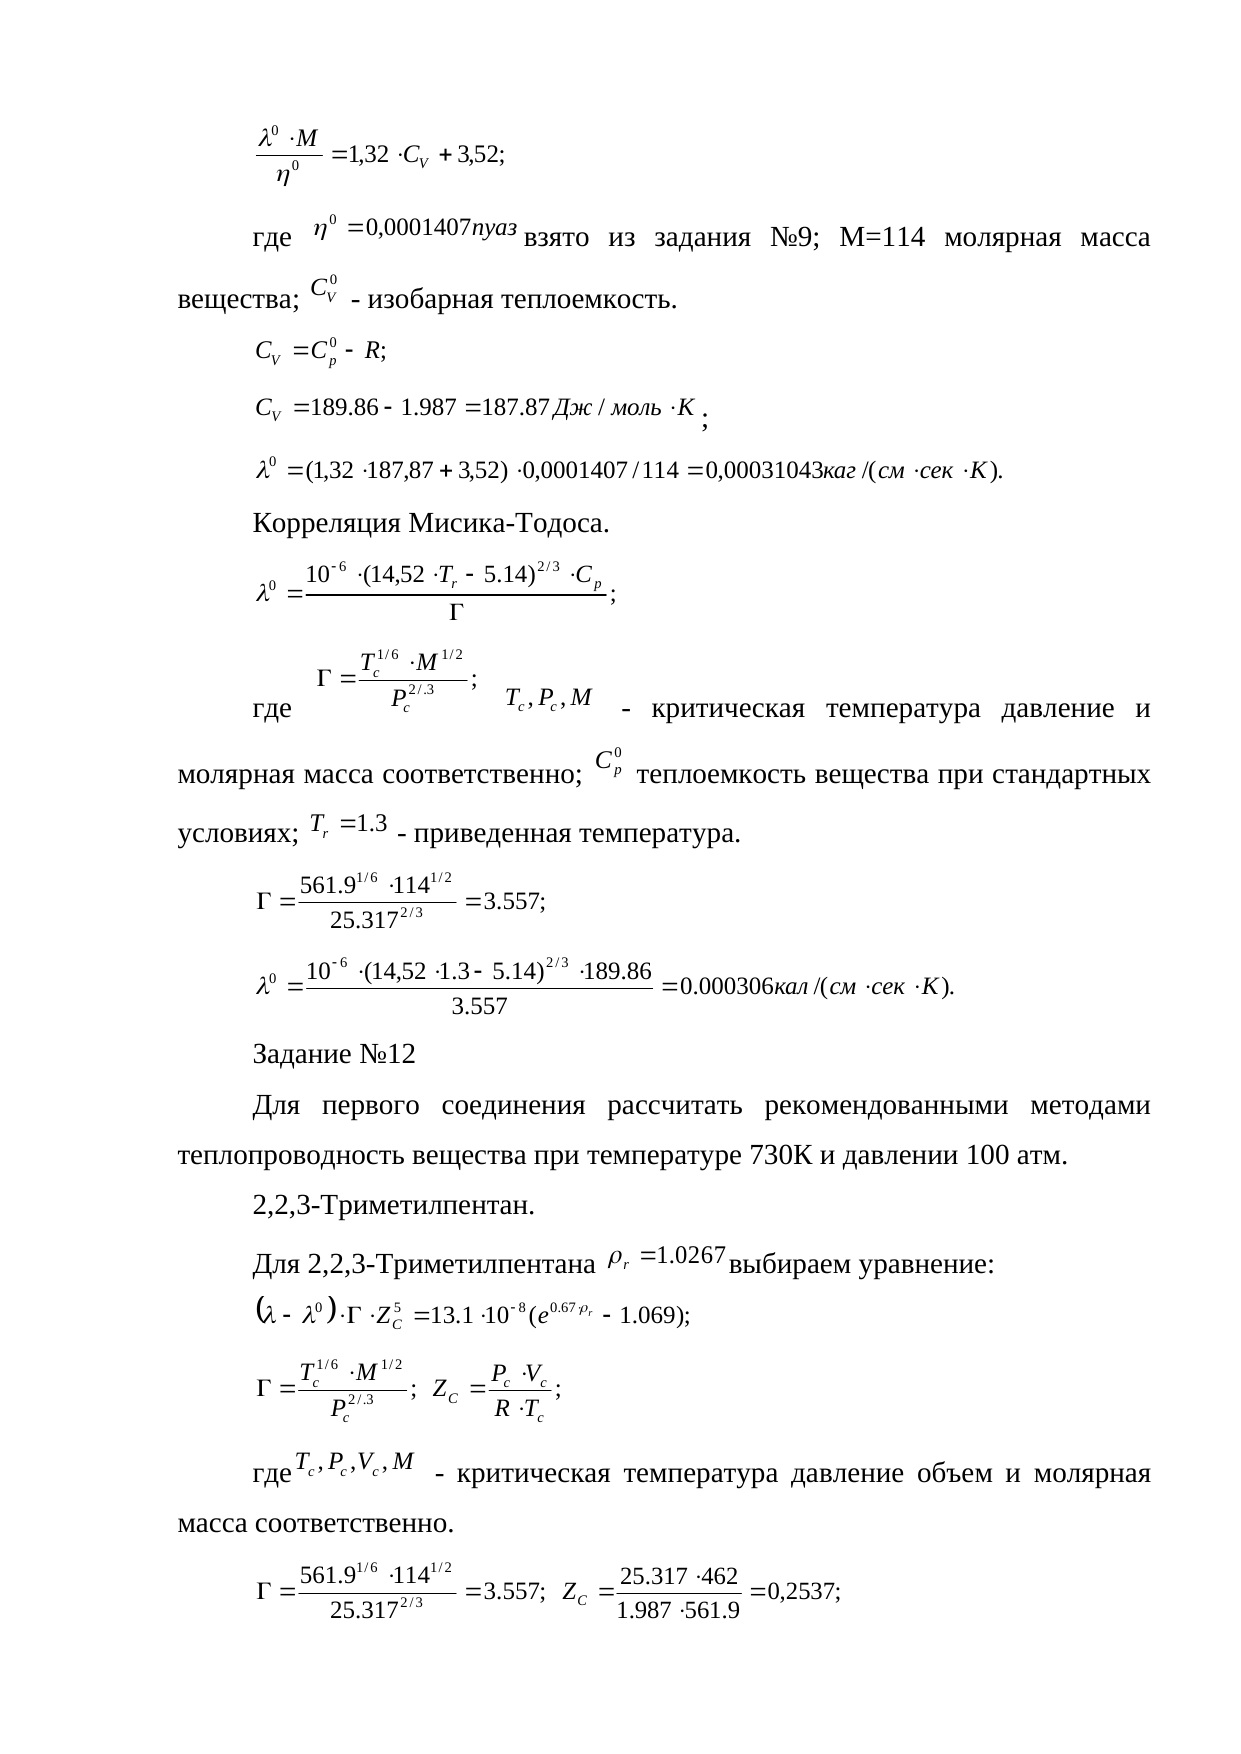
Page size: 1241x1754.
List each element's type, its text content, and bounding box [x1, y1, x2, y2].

text Корреляция Мисика-Тодоса. [177, 505, 1152, 539]
text Задание №12 [177, 1037, 1152, 1070]
text Для 2,2,3-Триметилпентана выбираем уравнение: [177, 1238, 1152, 1280]
text где взято из задания №9; М=114 молярная масса вещества; - изобарная теплоемкость. [177, 208, 1152, 314]
text 2,2,3-Триметилпентан. [177, 1187, 1152, 1221]
text где - критическая температура давление объем и молярная масса соответственно. [177, 1445, 1152, 1539]
text где - критическая температура давление и молярная масса соответственно; теплоемкость вещества при стандартных условиях; - приведенная температура. [177, 643, 1152, 848]
text Для первого соединения рассчитать рекомендованными методами теплопроводность вещества при температуре 730К и давлении 100 атм. [177, 1087, 1152, 1171]
text ; [177, 390, 1152, 434]
